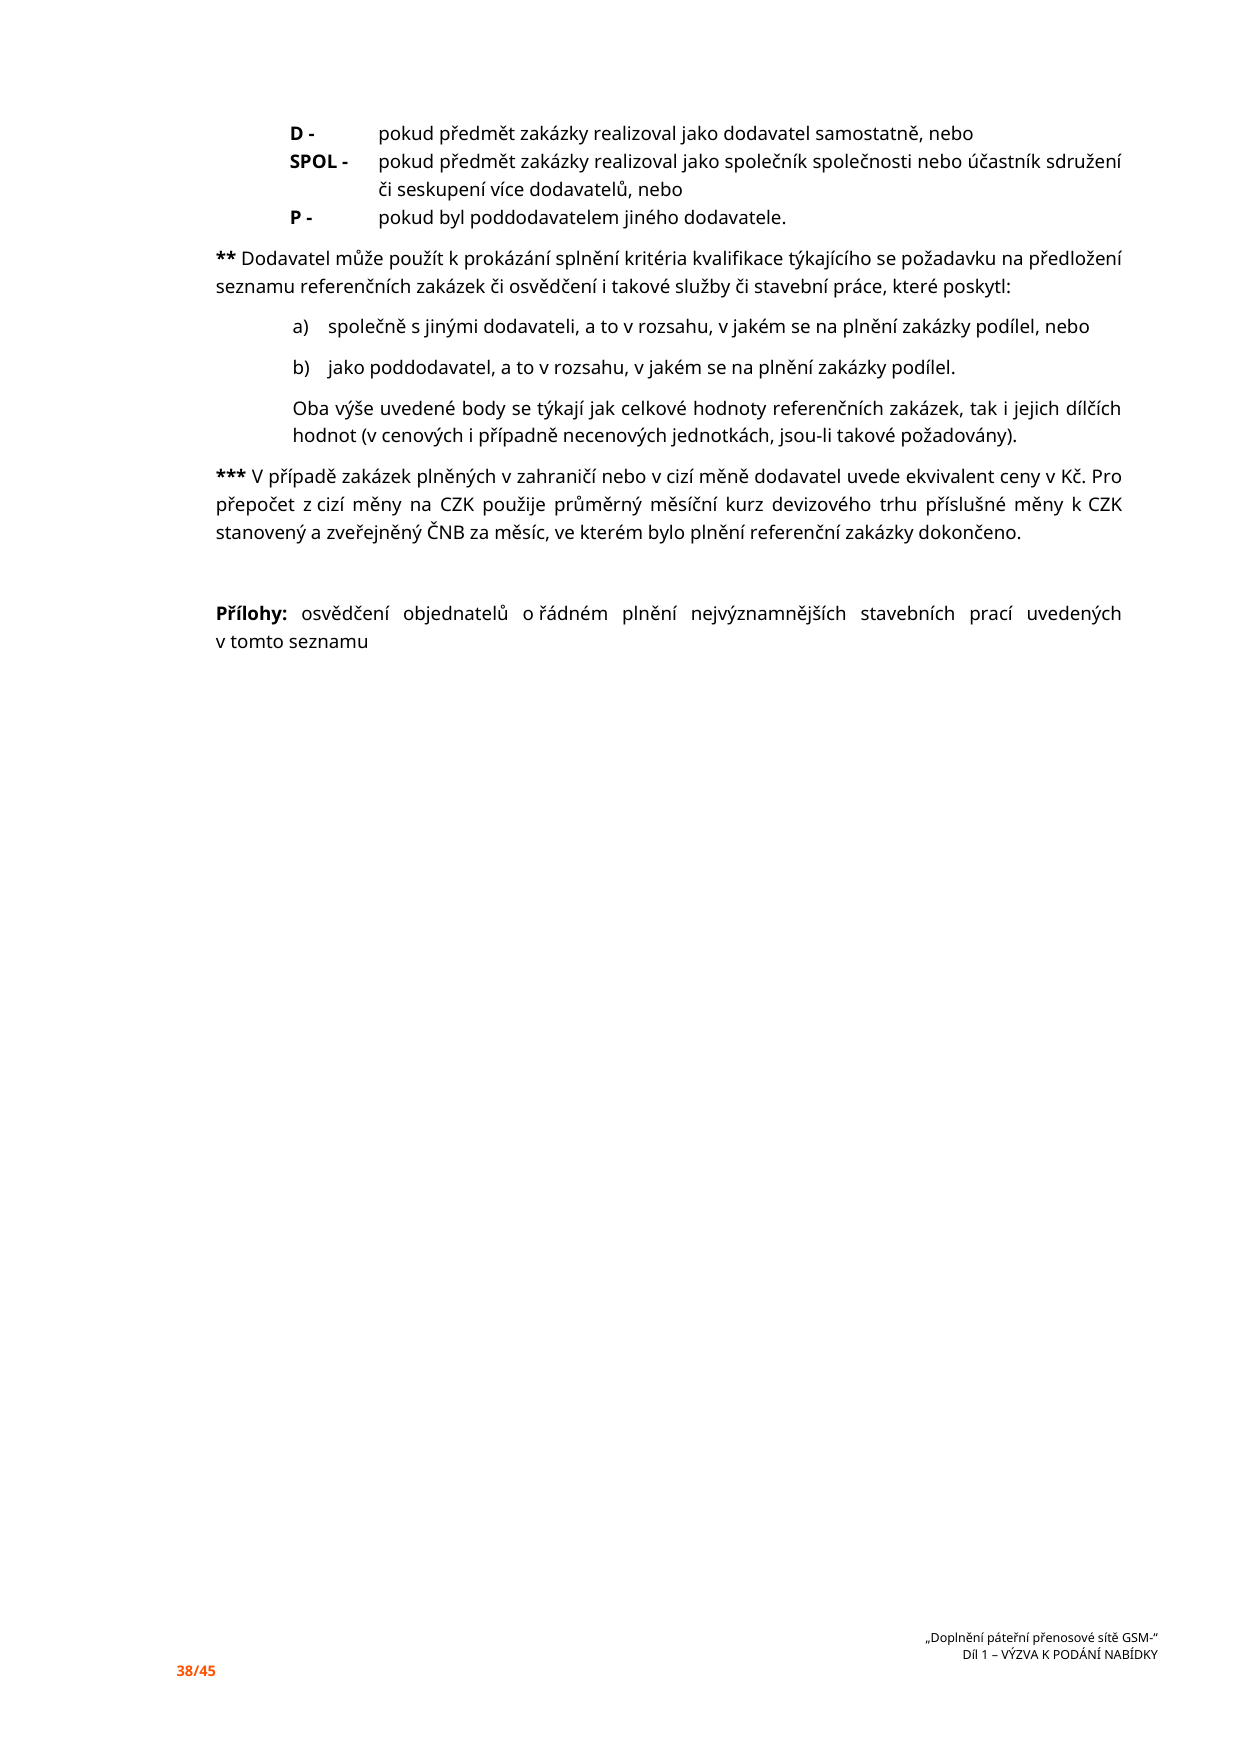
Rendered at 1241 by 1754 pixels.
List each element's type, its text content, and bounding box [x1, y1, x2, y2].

text *** V případě zakázek plněných v zahraničí nebo v cizí měně dodavatel uvede ekvivalent ceny v Kč. Pro přepočet z cizí měny na CZK použije průměrný měsíční kurz devizového trhu příslušné měny k CZK stanovený a zveřejněný ČNB za měsíc, ve kterém bylo plnění referenční zakázky dokončeno. [216, 463, 1122, 545]
text Přílohy: osvědčení objednatelů o řádném plnění nejvýznamnějších stavebních prací uvedených v tomto seznamu [216, 600, 1122, 654]
text P - pokud byl poddodavatelem jiného dodavatele. [289, 205, 1122, 230]
list Oba výše uvedené body se týkají jak celkové hodnoty referenčních zakázek, tak i jejich dílčích hodnot (v cenových i případně necenových jednotkách, jsou-li takové požadovány). [292, 395, 1122, 448]
text SPOL - pokud předmět zakázky realizoval jako společník společnosti nebo účastník sdružení či seskupení více dodavatelů, nebo [289, 149, 1122, 202]
list společně s jinými dodavateli, a to v rozsahu, v jakém se na plnění zakázky podílel, nebo [292, 314, 1122, 339]
text D - pokud předmět zakázky realizoval jako dodavatel samostatně, nebo [289, 121, 1122, 146]
text jako poddodavatel, a to v rozsahu, v jakém se na plnění zakázky podílel. [292, 354, 1122, 380]
text ** Dodavatel může použít k prokázání splnění kritéria kvalifikace týkajícího se požadavku na předložení seznamu referenčních zakázek či osvědčení i takové služby či stavební práce, které poskytl: [216, 245, 1122, 299]
